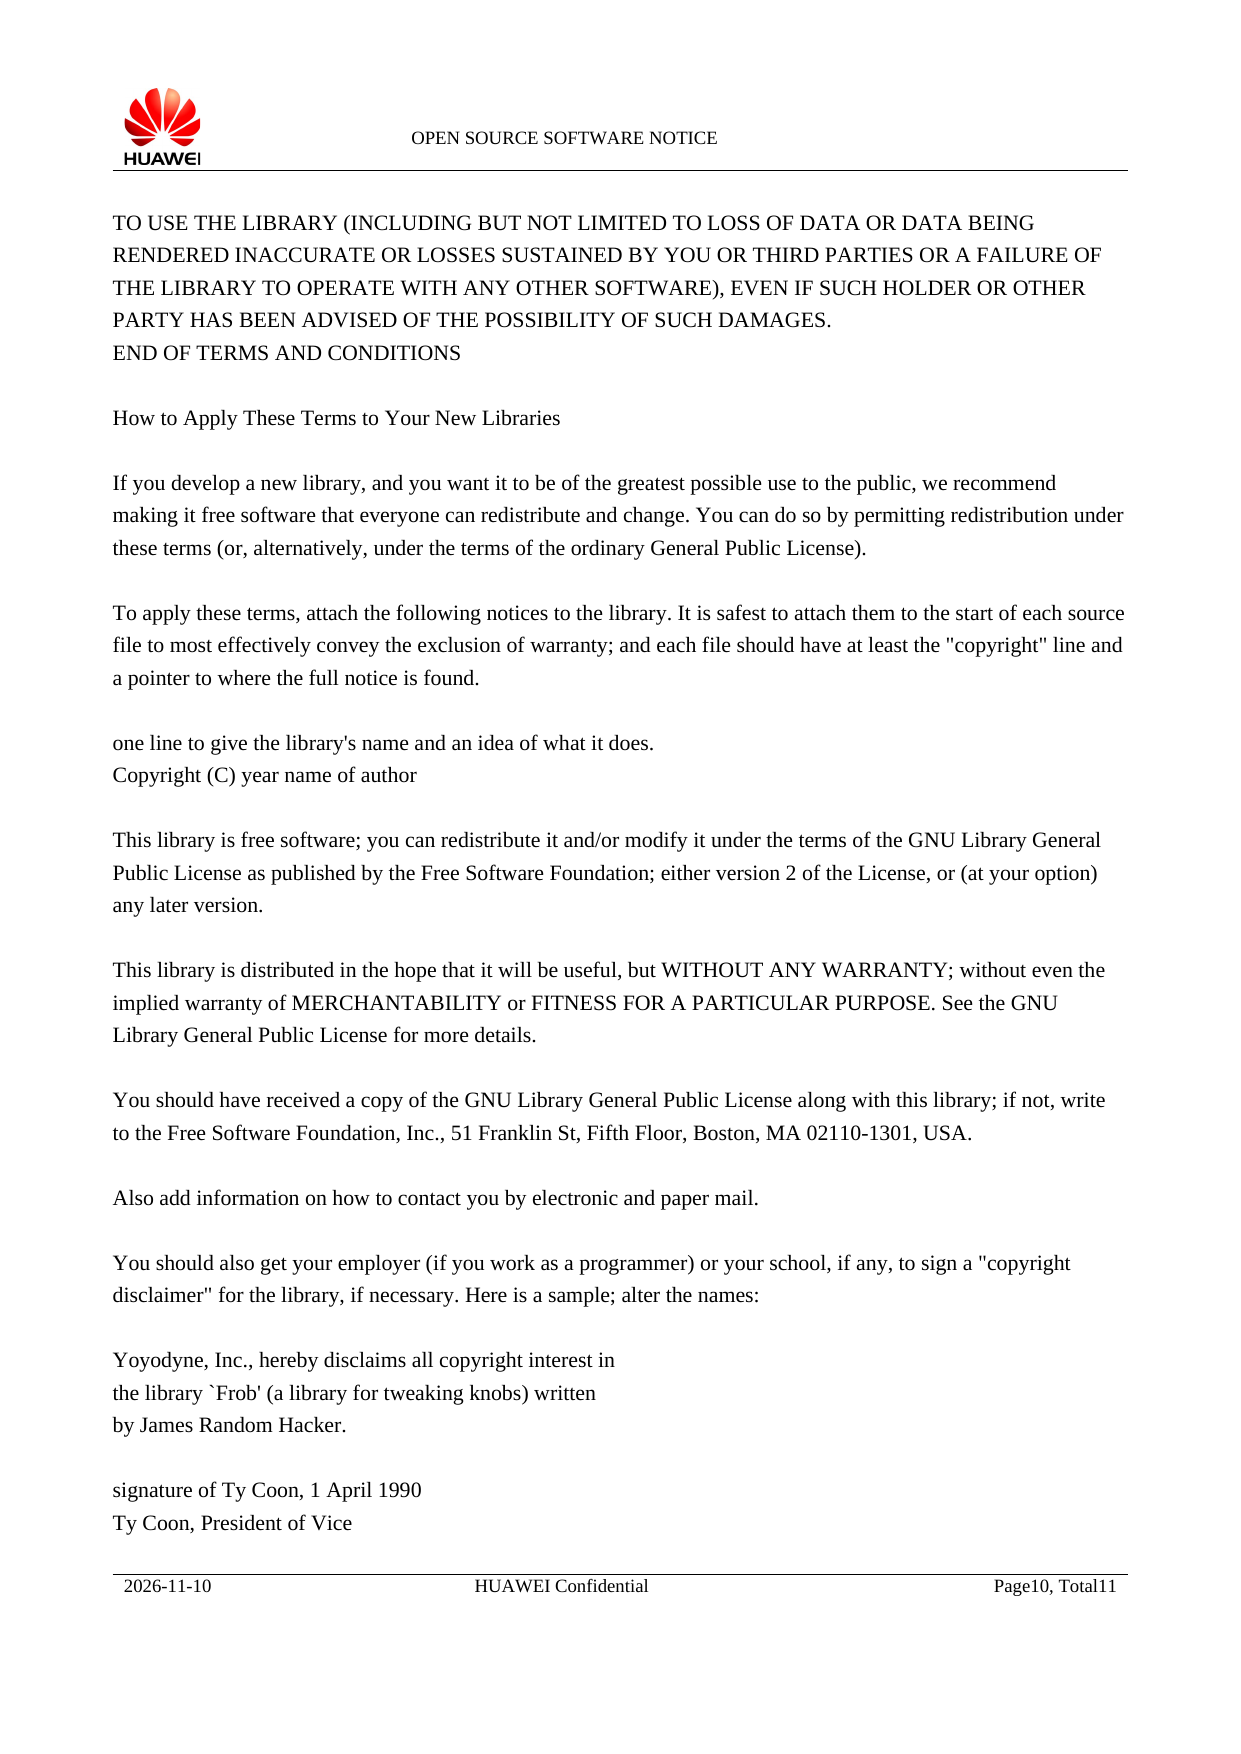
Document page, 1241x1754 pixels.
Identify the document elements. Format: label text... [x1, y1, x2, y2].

picture [124, 88, 201, 165]
